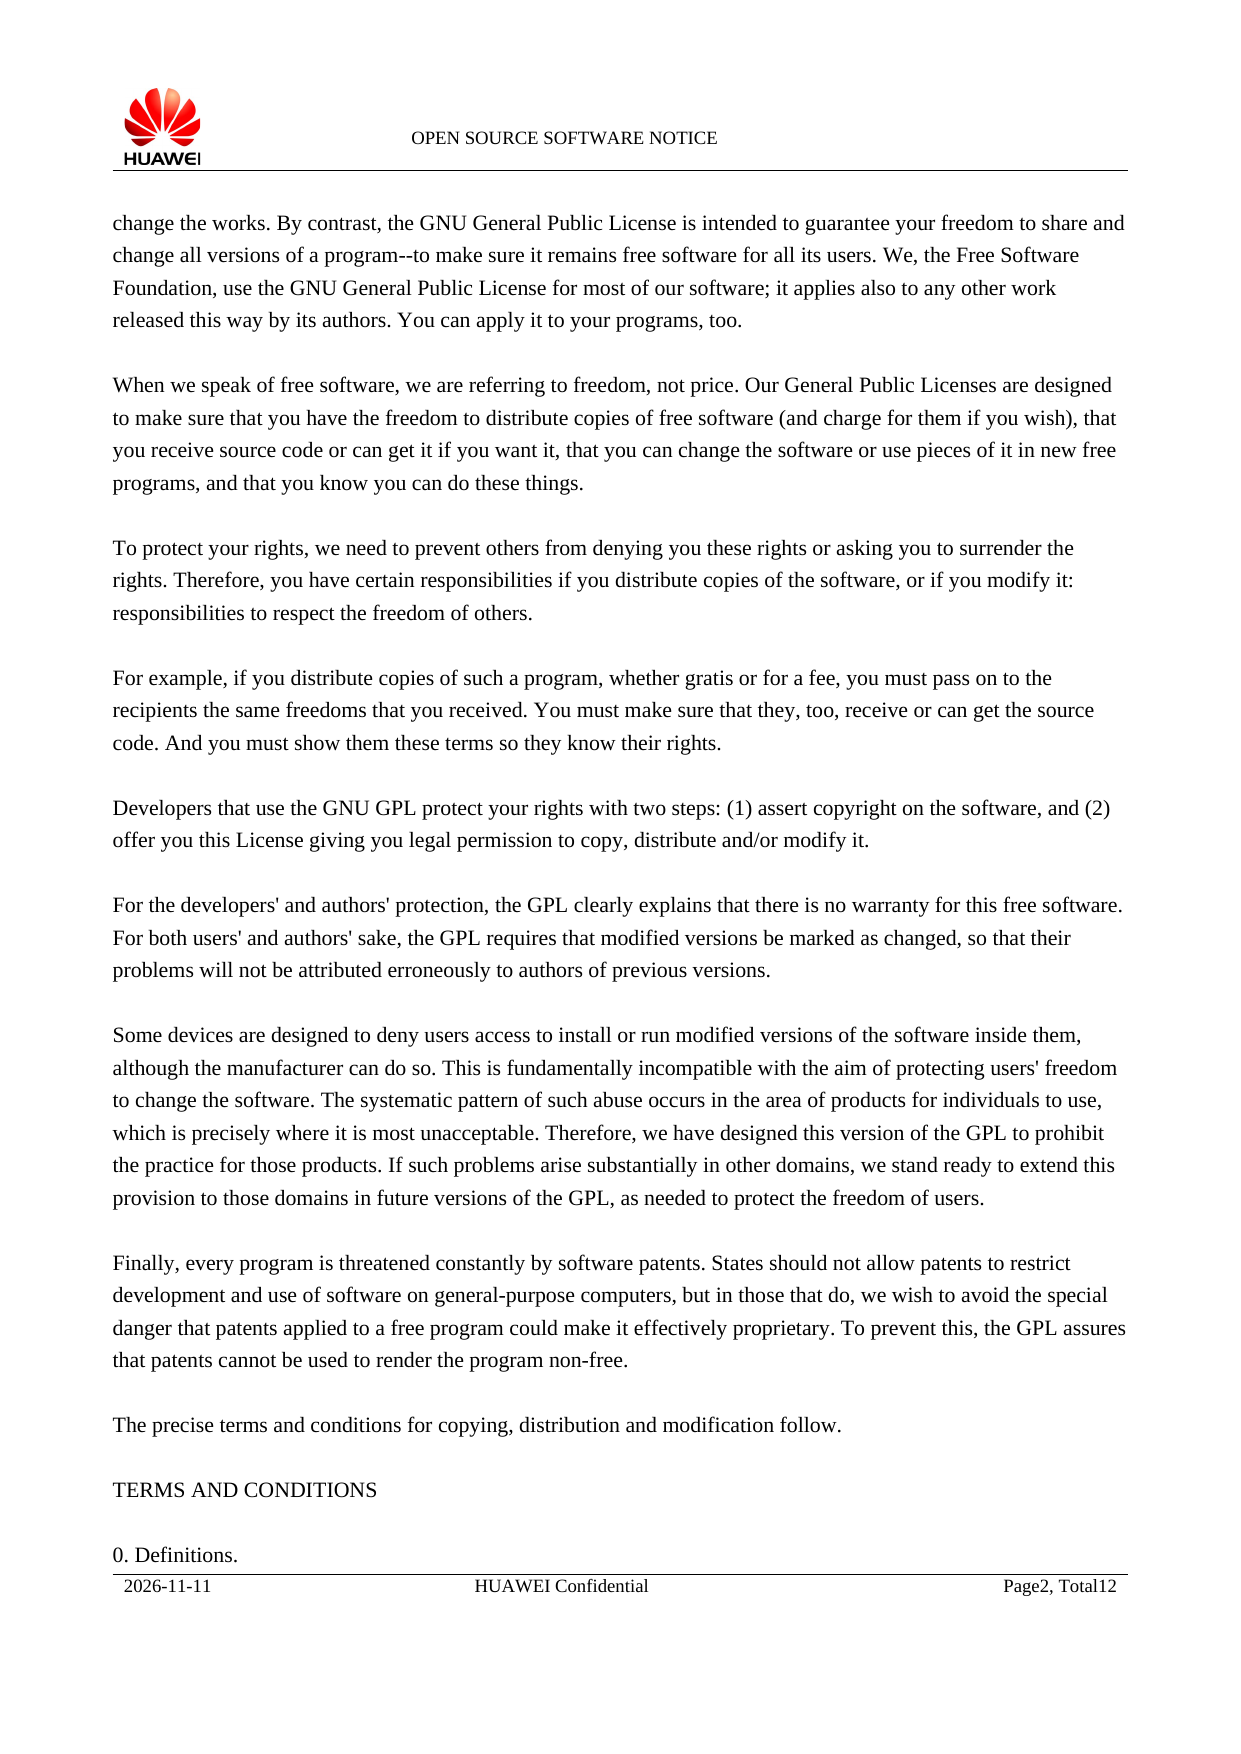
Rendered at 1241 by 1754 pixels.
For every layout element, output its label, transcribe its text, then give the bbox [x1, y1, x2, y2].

picture [124, 88, 201, 165]
